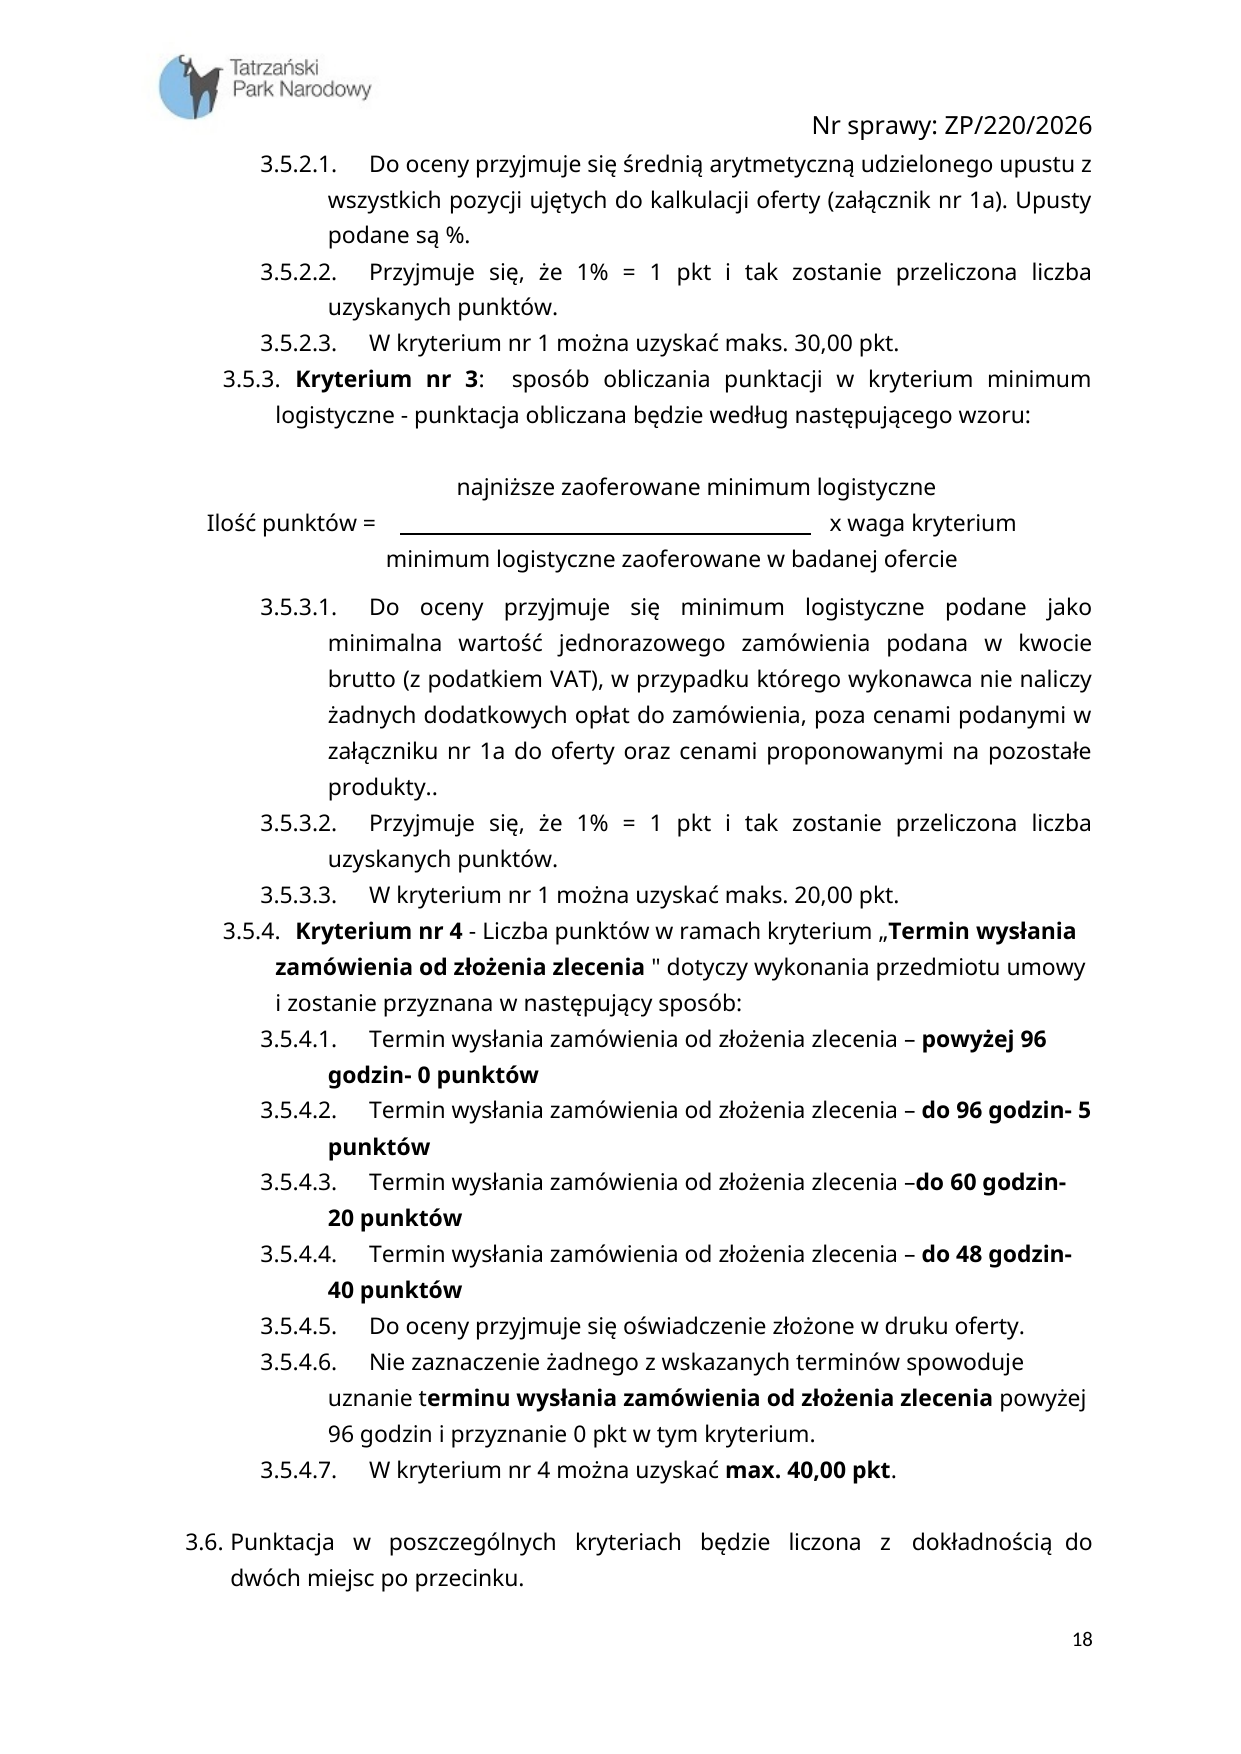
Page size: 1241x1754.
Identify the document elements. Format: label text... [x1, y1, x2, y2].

text minimum logistyczne zaoferowane w badanej ofercie [148, 543, 1093, 574]
list Do oceny przyjmuje się oświadczenie złożone w druku oferty. [260, 1310, 1093, 1341]
list Nie zaznaczenie żadnego z wskazanych terminów spowoduje uznanie terminu wysłania zamówienia od złożenia zlecenia powyżej 96 godzin i przyznanie 0 pkt w tym kryterium. [260, 1346, 1093, 1449]
list Termin wysłania zamówienia od złożenia zlecenia – do 96 godzin- 5 punktów [260, 1094, 1093, 1162]
list W kryterium nr 1 można uzyskać maks. 20,00 pkt. [260, 879, 1093, 910]
list Termin wysłania zamówienia od złożenia zlecenia –do 60 godzin- 20 punktów [260, 1166, 1093, 1233]
list W kryterium nr 1 można uzyskać maks. 30,00 pkt. [260, 327, 1093, 358]
list W kryterium nr 4 można uzyskać max. 40,00 pkt. [260, 1454, 1093, 1485]
list Punktacja w poszczególnych kryteriach będzie liczona z dokładnością do dwóch miejsc po przecinku. [185, 1526, 1093, 1593]
text najniższe zaoferowane minimum logistyczne [148, 471, 1093, 502]
list Do oceny przyjmuje się minimum logistyczne podane jako minimalna wartość jednorazowego zamówienia podana w kwocie brutto (z podatkiem VAT), w przypadku którego wykonawca nie naliczy żadnych dodatkowych opłat do zamówienia, poza cenami podanymi w załączniku nr 1a do oferty oraz cenami proponowanymi na pozostałe produkty.. [260, 591, 1093, 802]
picture [125, 9, 408, 146]
list Do oceny przyjmuje się średnią arytmetyczną udzielonego upustu z wszystkich pozycji ujętych do kalkulacji oferty (załącznik nr 1a). Upusty podane są %. [260, 148, 1093, 251]
list Przyjmuje się, że 1% = 1 pkt i tak zostanie przeliczona liczba uzyskanych punktów. [260, 807, 1093, 874]
text Ilość punktów = x waga kryterium [148, 507, 1093, 538]
list Przyjmuje się, że 1% = 1 pkt i tak zostanie przeliczona liczba uzyskanych punktów. [260, 255, 1093, 323]
list Kryterium nr 3: sposób obliczania punktacji w kryterium minimum logistyczne - punktacja obliczana będzie według następującego wzoru: [223, 363, 1093, 430]
list Termin wysłania zamówienia od złożenia zlecenia – do 48 godzin- 40 punktów [260, 1238, 1093, 1305]
list Kryterium nr 4 - Liczba punktów w ramach kryterium „Termin wysłania zamówienia od złożenia zlecenia " dotyczy wykonania przedmiotu umowy i zostanie przyznana w następujący sposób: [223, 915, 1093, 1018]
list Termin wysłania zamówienia od złożenia zlecenia – powyżej 96 godzin- 0 punktów [260, 1023, 1093, 1090]
